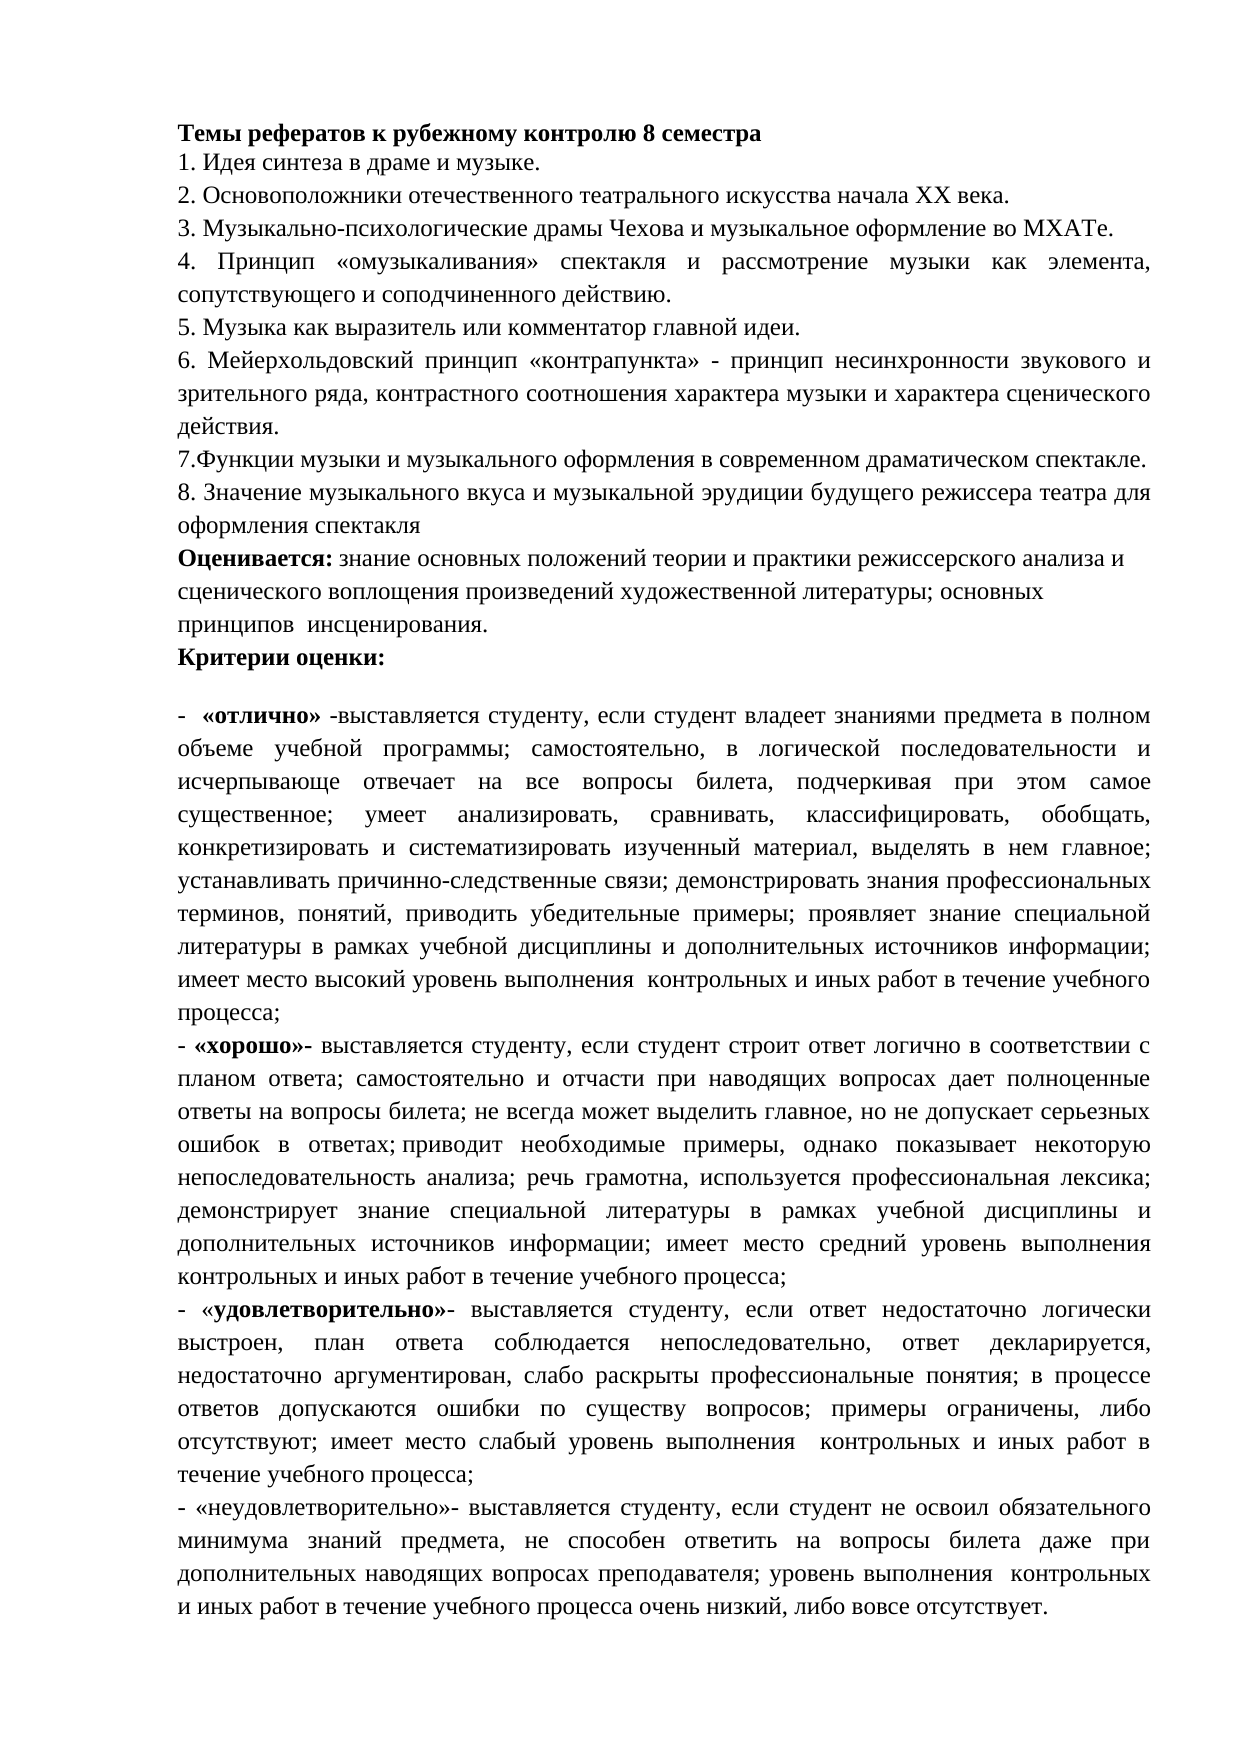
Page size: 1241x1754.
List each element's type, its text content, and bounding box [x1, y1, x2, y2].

text 4. Принцип «омузыкаливания» спектакля и рассмотрение музыки как элемента, сопутствующего и соподчиненного действию. [177, 246, 1152, 308]
text - «отлично» -выставляется студенту, если студент владеет знаниями предмета в полном объеме учебной программы; самостоятельно, в логической последовательности и исчерпывающе отвечает на все вопросы билета, подчеркивая при этом самое существенное; умеет анализировать, сравнивать, классифицировать, обобщать, конкретизировать и систематизировать изученный материал, выделять в нем главное; устанавливать причинно-следственные связи; демонстрировать знания профессиональных терминов, понятий, приводить убедительные примеры; проявляет знание специальной литературы в рамках учебной дисциплины и дополнительных источников информации; имеет место высокий уровень выполнения контрольных и иных работ в течение учебного процесса; [177, 700, 1152, 1026]
text Темы рефератов к рубежному контролю 8 семестра [177, 118, 1152, 147]
text 5. Музыка как выразитель или комментатор главной идеи. [177, 312, 1152, 341]
text 1. Идея синтеза в драме и музыке. [177, 147, 1152, 176]
text - «неудовлетворительно»- выставляется студенту, если студент не освоил обязательного минимума знаний предмета, не способен ответить на вопросы билета даже при дополнительных наводящих вопросах преподавателя; уровень выполнения контрольных и иных работ в течение учебного процесса очень низкий, либо вовсе отсутствует. [177, 1492, 1152, 1620]
text 8. Значение музыкального вкуса и музыкальной эрудиции будущего режиссера театра для оформления спектакля [177, 477, 1152, 539]
text Оценивается: знание основных положений теории и практики режиссерского анализа и сценического воплощения произведений художественной литературы; основных принципов инсценирования. [177, 543, 1152, 638]
text - «удовлетворительно»- выставляется студенту, если ответ недостаточно логически выстроен, план ответа соблюдается непоследовательно, ответ декларируется, недостаточно аргументирован, слабо раскрыты профессиональные понятия; в процессе ответов допускаются ошибки по существу вопросов; примеры ограничены, либо отсутствуют; имеет место слабый уровень выполнения контрольных и иных работ в течение учебного процесса; [177, 1294, 1152, 1488]
text 2. Основоположники отечественного театрального искусства начала ХХ века. [177, 180, 1152, 209]
text Критерии оценки: [177, 642, 1152, 671]
text 7.Функции музыки и музыкального оформления в современном драматическом спектакле. [177, 444, 1152, 473]
text 6. Мейерхольдовский принцип «контрапункта» - принцип несинхронности звукового и зрительного ряда, контрастного соотношения характера музыки и характера сценического действия. [177, 345, 1152, 440]
text 3. Музыкально-психологические драмы Чехова и музыкальное оформление во МХАТе. [177, 213, 1152, 242]
text - «хорошо»- выставляется студенту, если студент строит ответ логично в соответствии с планом ответа; самостоятельно и отчасти при наводящих вопросах дает полноценные ответы на вопросы билета; не всегда может выделить главное, но не допускает серьезных ошибок в ответах; приводит необходимые примеры, однако показывает некоторую непоследовательность анализа; речь грамотна, используется профессиональная лексика; демонстрирует знание специальной литературы в рамках учебной дисциплины и дополнительных источников информации; имеет место средний уровень выполнения контрольных и иных работ в течение учебного процесса; [177, 1030, 1152, 1290]
